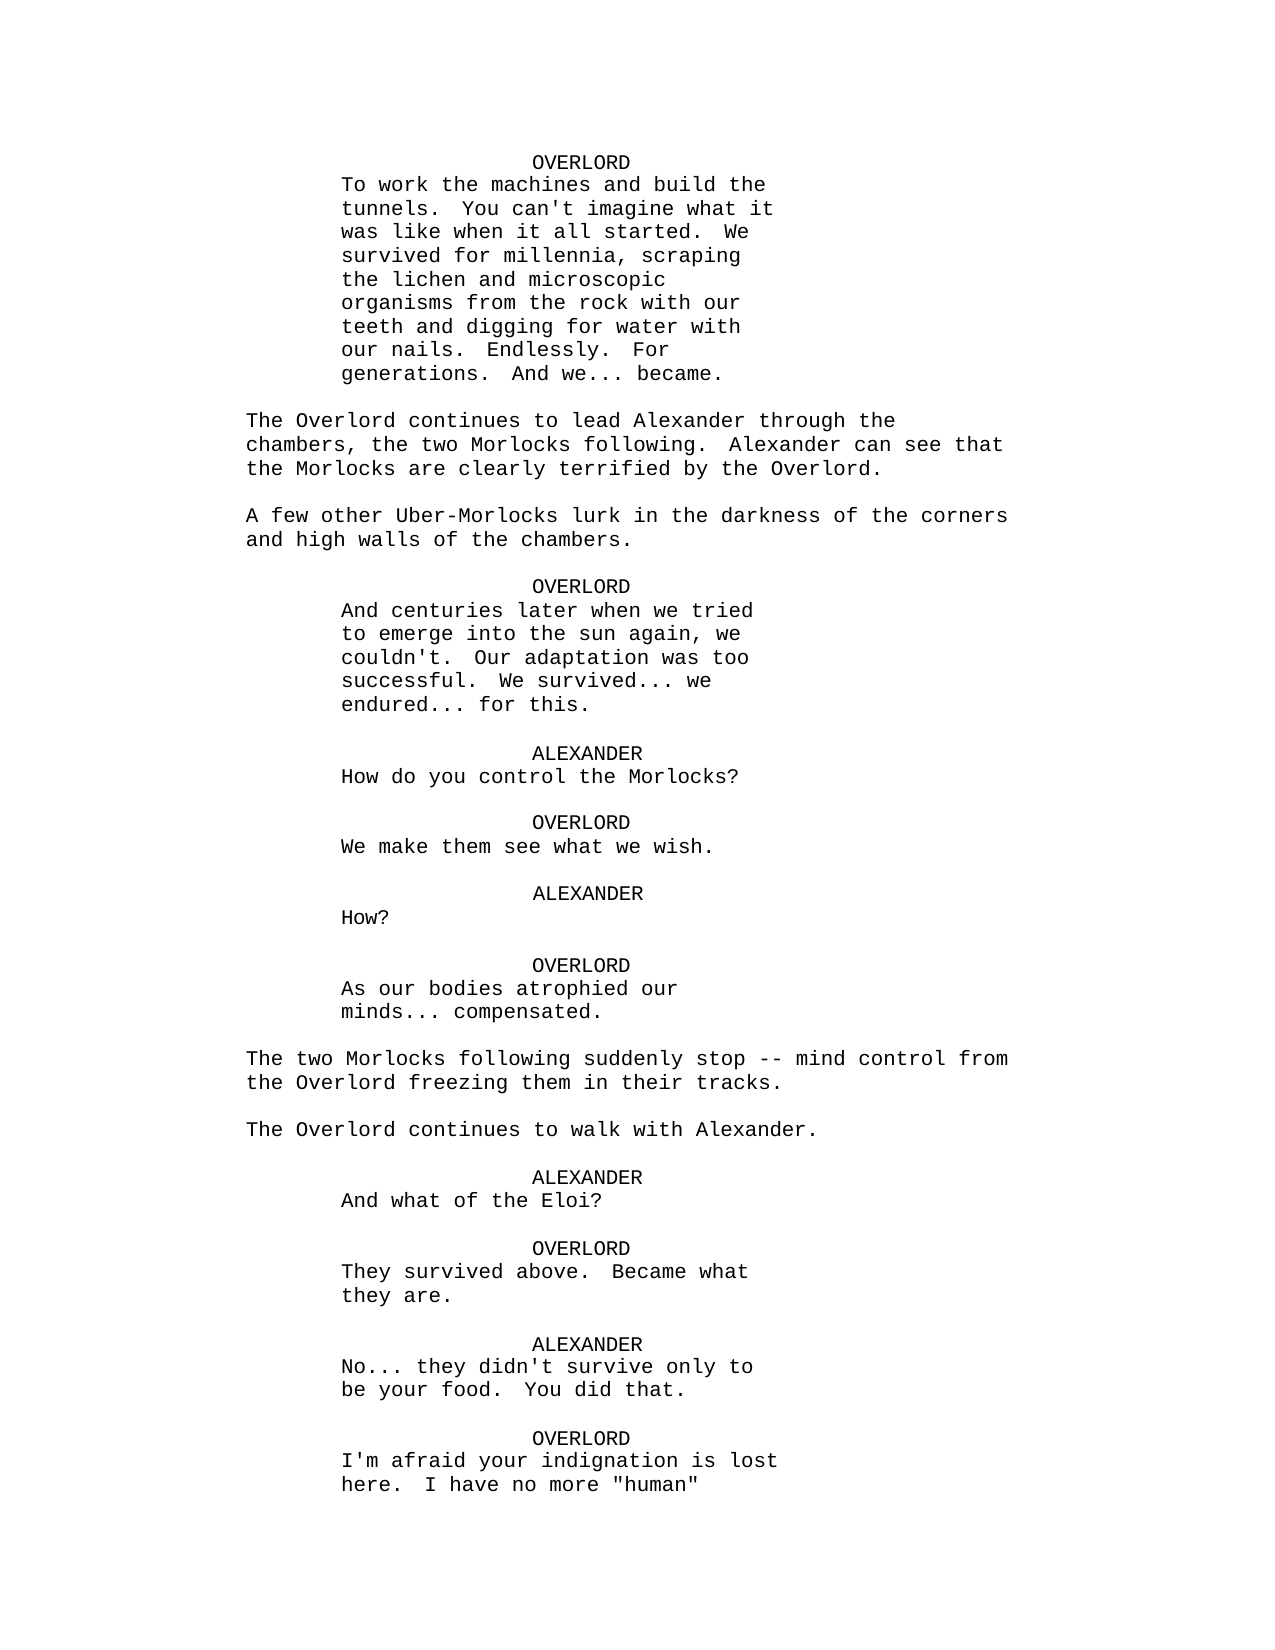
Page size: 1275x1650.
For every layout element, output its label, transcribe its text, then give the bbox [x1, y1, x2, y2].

text The two Morlocks following suddenly stop -- mind control from the Overlord freezing them in their tracks. [246, 1048, 1008, 1096]
subtitle OVERLORD [532, 812, 1096, 836]
text And what of the Eloi? [341, 1191, 1096, 1214]
text A few other Uber-Morlocks lurk in the darkness of the corners and high walls of the chambers. [246, 505, 1014, 552]
text The Overlord continues to walk with Alexander. [246, 1119, 1096, 1143]
text And centuries later when we tried to emerge into the sun again, we couldn't. Our adaptation was too successful. We survived... we endured... for this. [341, 599, 766, 718]
text As our bodies atrophied our minds... compensated. [341, 978, 766, 1025]
text How do you control the Morlocks? [341, 765, 1096, 788]
text No... they didn't survive only to be your food. You did that. [341, 1356, 766, 1403]
subtitle OVERLORD [532, 954, 1096, 978]
text I'm afraid your indignation is lost here. I have no more "human" [341, 1450, 778, 1498]
subtitle OVERLORD [532, 576, 1096, 599]
text They survived above. Became what they are. [341, 1261, 778, 1309]
subtitle ALEXANDER [246, 883, 931, 907]
subtitle ALEXANDER [532, 1332, 1096, 1356]
text We make them see what we wish. [341, 836, 1096, 859]
subtitle OVERLORD [532, 1427, 1096, 1450]
subtitle ALEXANDER [532, 741, 1096, 765]
text To work the machines and build the tunnels. You can't imagine what it was like when it all started. We survived for millennia, scraping the lichen and microscopic organisms from the rock with our teeth and digging for water with our nails. Endlessly. For generations. And we... became. [341, 174, 778, 387]
subtitle OVERLORD [532, 1237, 1096, 1261]
text The Overlord continues to lead Alexander through the chambers, the two Morlocks following. Alexander can see that the Morlocks are clearly terrified by the Overlord. [246, 410, 1008, 481]
text How? [341, 907, 1096, 931]
subtitle OVERLORD [532, 150, 1096, 174]
subtitle ALEXANDER [532, 1167, 1096, 1190]
